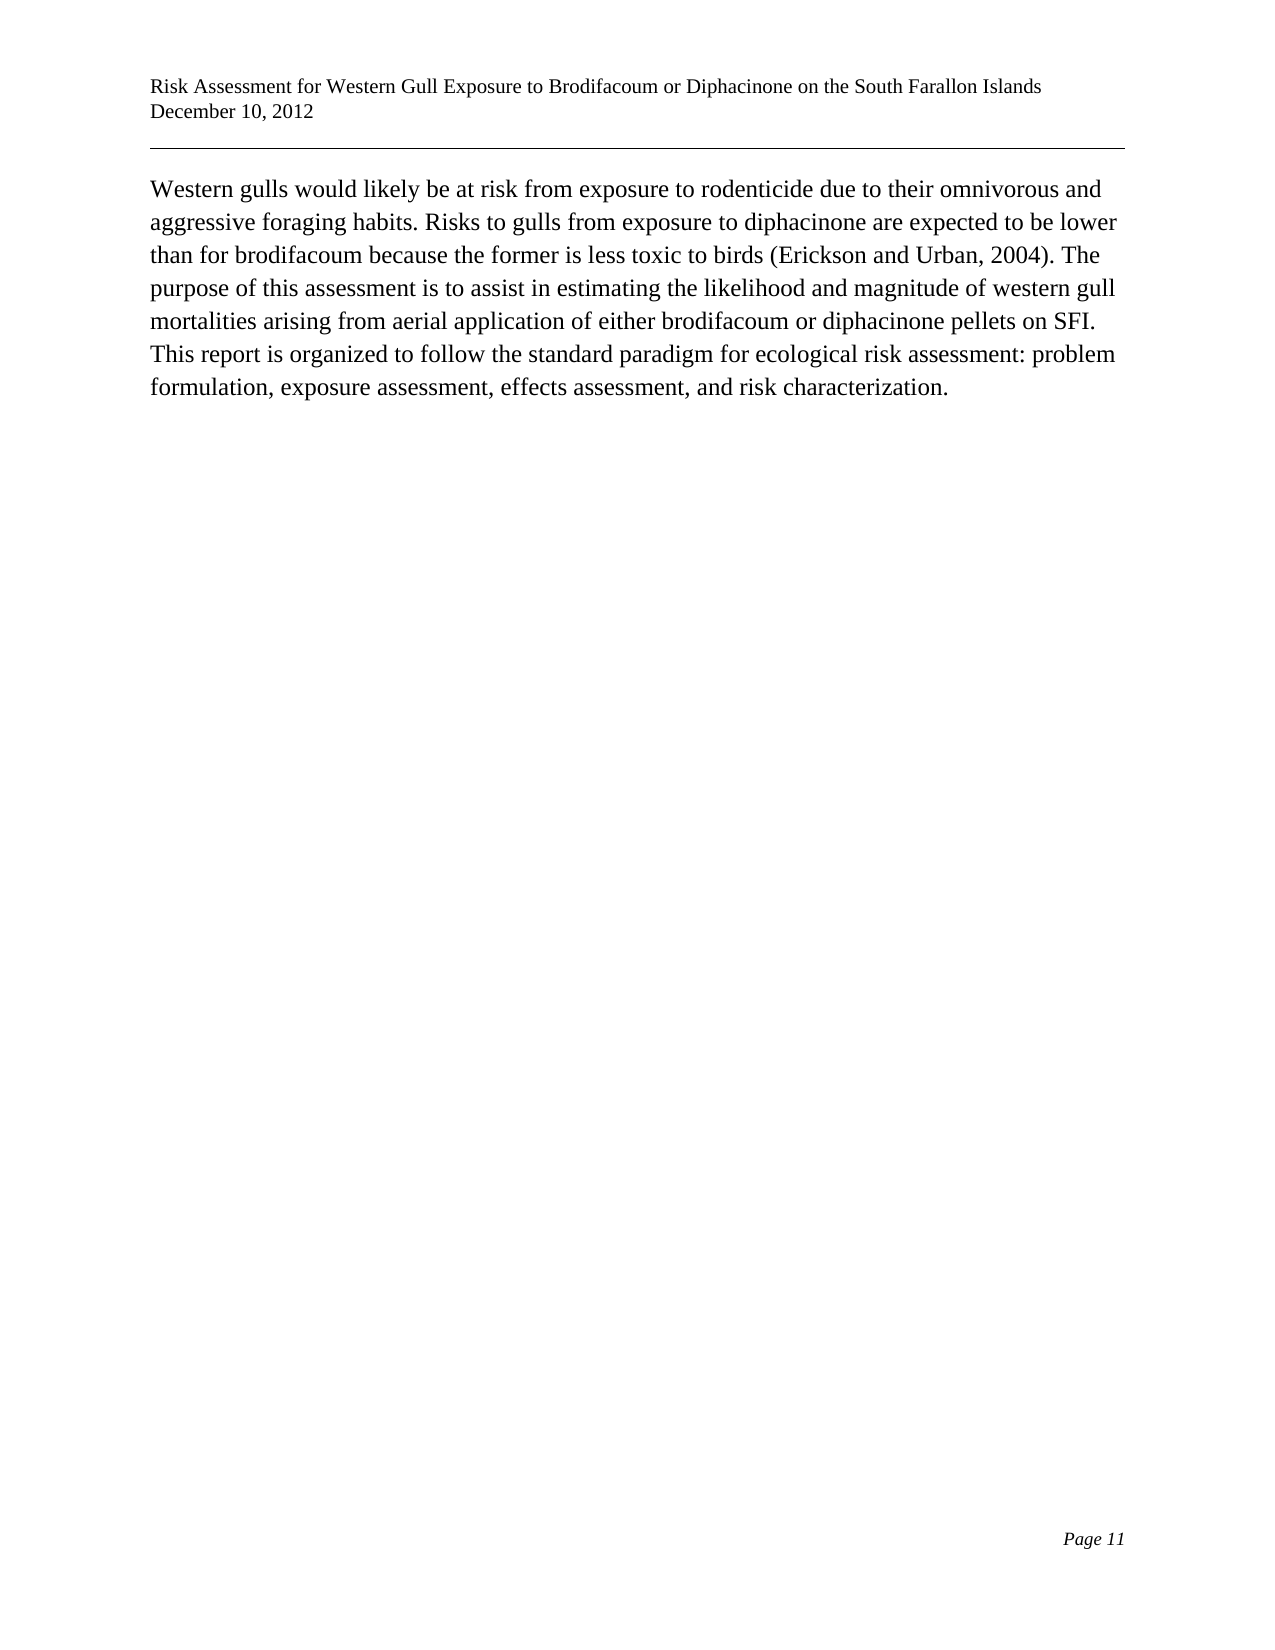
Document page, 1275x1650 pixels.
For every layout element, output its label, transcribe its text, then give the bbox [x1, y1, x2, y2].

text Western gulls would likely be at risk from exposure to rodenticide due to their omnivorous and aggressive foraging habits. Risks to gulls from exposure to diphacinone are expected to be lower than for brodifacoum because the former is less toxic to birds (Erickson and Urban, 2004). The purpose of this assessment is to assist in estimating the likelihood and magnitude of western gull mortalities arising from aerial application of either brodifacoum or diphacinone pellets on SFI. This report is organized to follow the standard paradigm for ecological risk assessment: problem formulation, exposure assessment, effects assessment, and risk characterization. [150, 174, 1125, 401]
